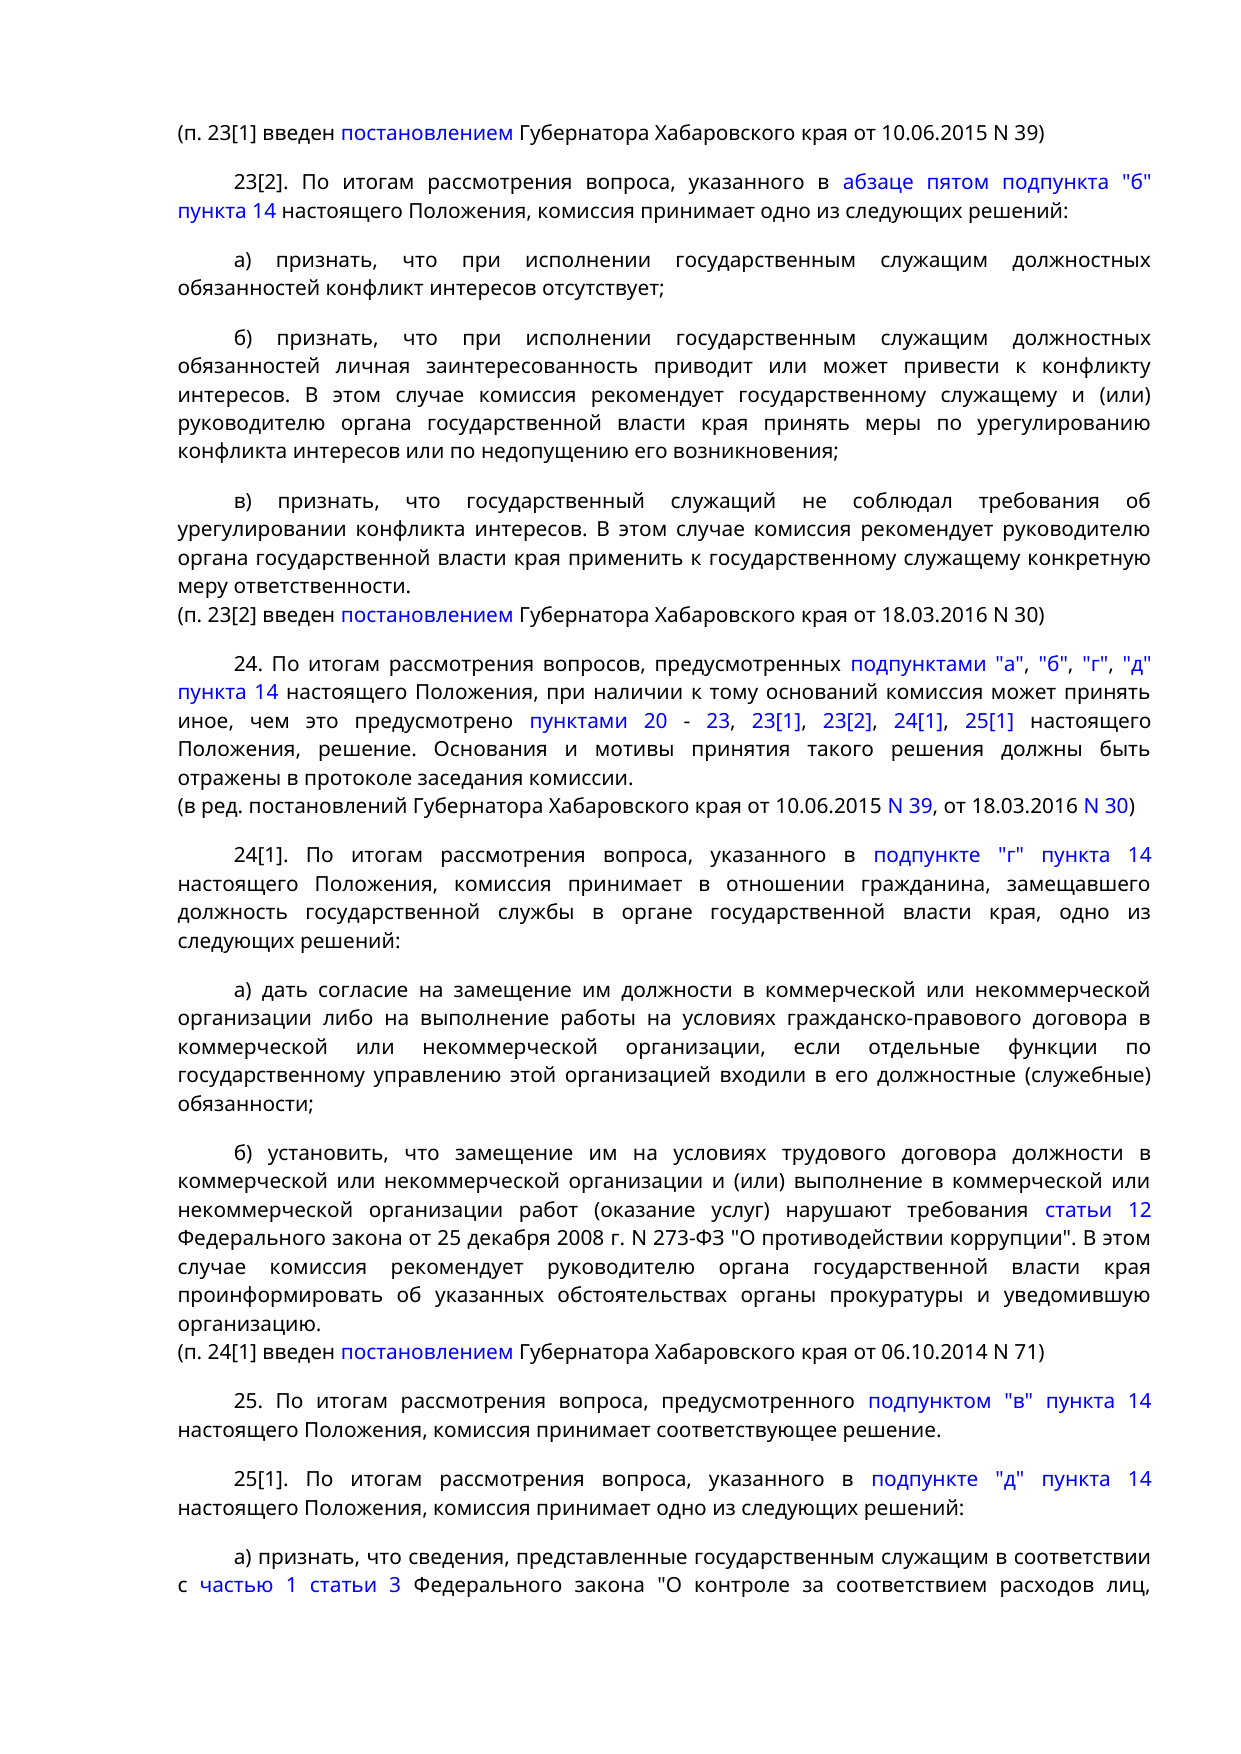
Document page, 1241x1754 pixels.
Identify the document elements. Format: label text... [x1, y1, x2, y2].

text б) признать, что при исполнении государственным служащим должностных обязанностей личная заинтересованность приводит или может привести к конфликту интересов. В этом случае комиссия рекомендует государственному служащему и (или) руководителю органа государственной власти края принять меры по урегулированию конфликта интересов или по недопущению его возникновения; [177, 323, 1152, 465]
text 24. По итогам рассмотрения вопросов, предусмотренных подпунктами "а", "б", "г", "д" пункта 14 настоящего Положения, при наличии к тому оснований комиссия может принять иное, чем это предусмотрено пунктами 20 - 23, 23[1], 23[2], 24[1], 25[1] настоящего Положения, решение. Основания и мотивы принятия такого решения должны быть отражены в протоколе заседания комиссии. [177, 649, 1152, 791]
text 23[2]. По итогам рассмотрения вопроса, указанного в абзаце пятом подпункта "б" пункта 14 настоящего Положения, комиссия принимает одно из следующих решений: [177, 167, 1152, 224]
text (п. 23[2] введен постановлением Губернатора Хабаровского края от 18.03.2016 N 30) [177, 600, 1152, 628]
text (п. 24[1] введен постановлением Губернатора Хабаровского края от 06.10.2014 N 71) [177, 1337, 1152, 1366]
text б) установить, что замещение им на условиях трудового договора должности в коммерческой или некоммерческой организации и (или) выполнение в коммерческой или некоммерческой организации работ (оказание услуг) нарушают требования статьи 12 Федерального закона от 25 декабря 2008 г. N 273-ФЗ "О противодействии коррупции". В этом случае комиссия рекомендует руководителю органа государственной власти края проинформировать об указанных обстоятельствах органы прокуратуры и уведомившую организацию. [177, 1138, 1152, 1337]
text а) дать согласие на замещение им должности в коммерческой или некоммерческой организации либо на выполнение работы на условиях гражданско-правового договора в коммерческой или некоммерческой организации, если отдельные функции по государственному управлению этой организацией входили в его должностные (служебные) обязанности; [177, 975, 1152, 1117]
text (в ред. постановлений Губернатора Хабаровского края от 10.06.2015 N 39, от 18.03.2016 N 30) [177, 791, 1152, 820]
text в) признать, что государственный служащий не соблюдал требования об урегулировании конфликта интересов. В этом случае комиссия рекомендует руководителю органа государственной власти края применить к государственному служащему конкретную меру ответственности. [177, 486, 1152, 599]
text 24[1]. По итогам рассмотрения вопроса, указанного в подпункте "г" пункта 14 настоящего Положения, комиссия принимает в отношении гражданина, замещавшего должность государственной службы в органе государственной власти края, одно из следующих решений: [177, 841, 1152, 954]
text (п. 23[1] введен постановлением Губернатора Хабаровского края от 10.06.2015 N 39) [177, 118, 1152, 147]
text 25[1]. По итогам рассмотрения вопроса, указанного в подпункте "д" пункта 14 настоящего Положения, комиссия принимает одно из следующих решений: [177, 1464, 1152, 1521]
text 25. По итогам рассмотрения вопроса, предусмотренного подпунктом "в" пункта 14 настоящего Положения, комиссия принимает соответствующее решение. [177, 1387, 1152, 1443]
text а) признать, что при исполнении государственным служащим должностных обязанностей конфликт интересов отсутствует; [177, 245, 1152, 302]
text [177, 1542, 1152, 1599]
